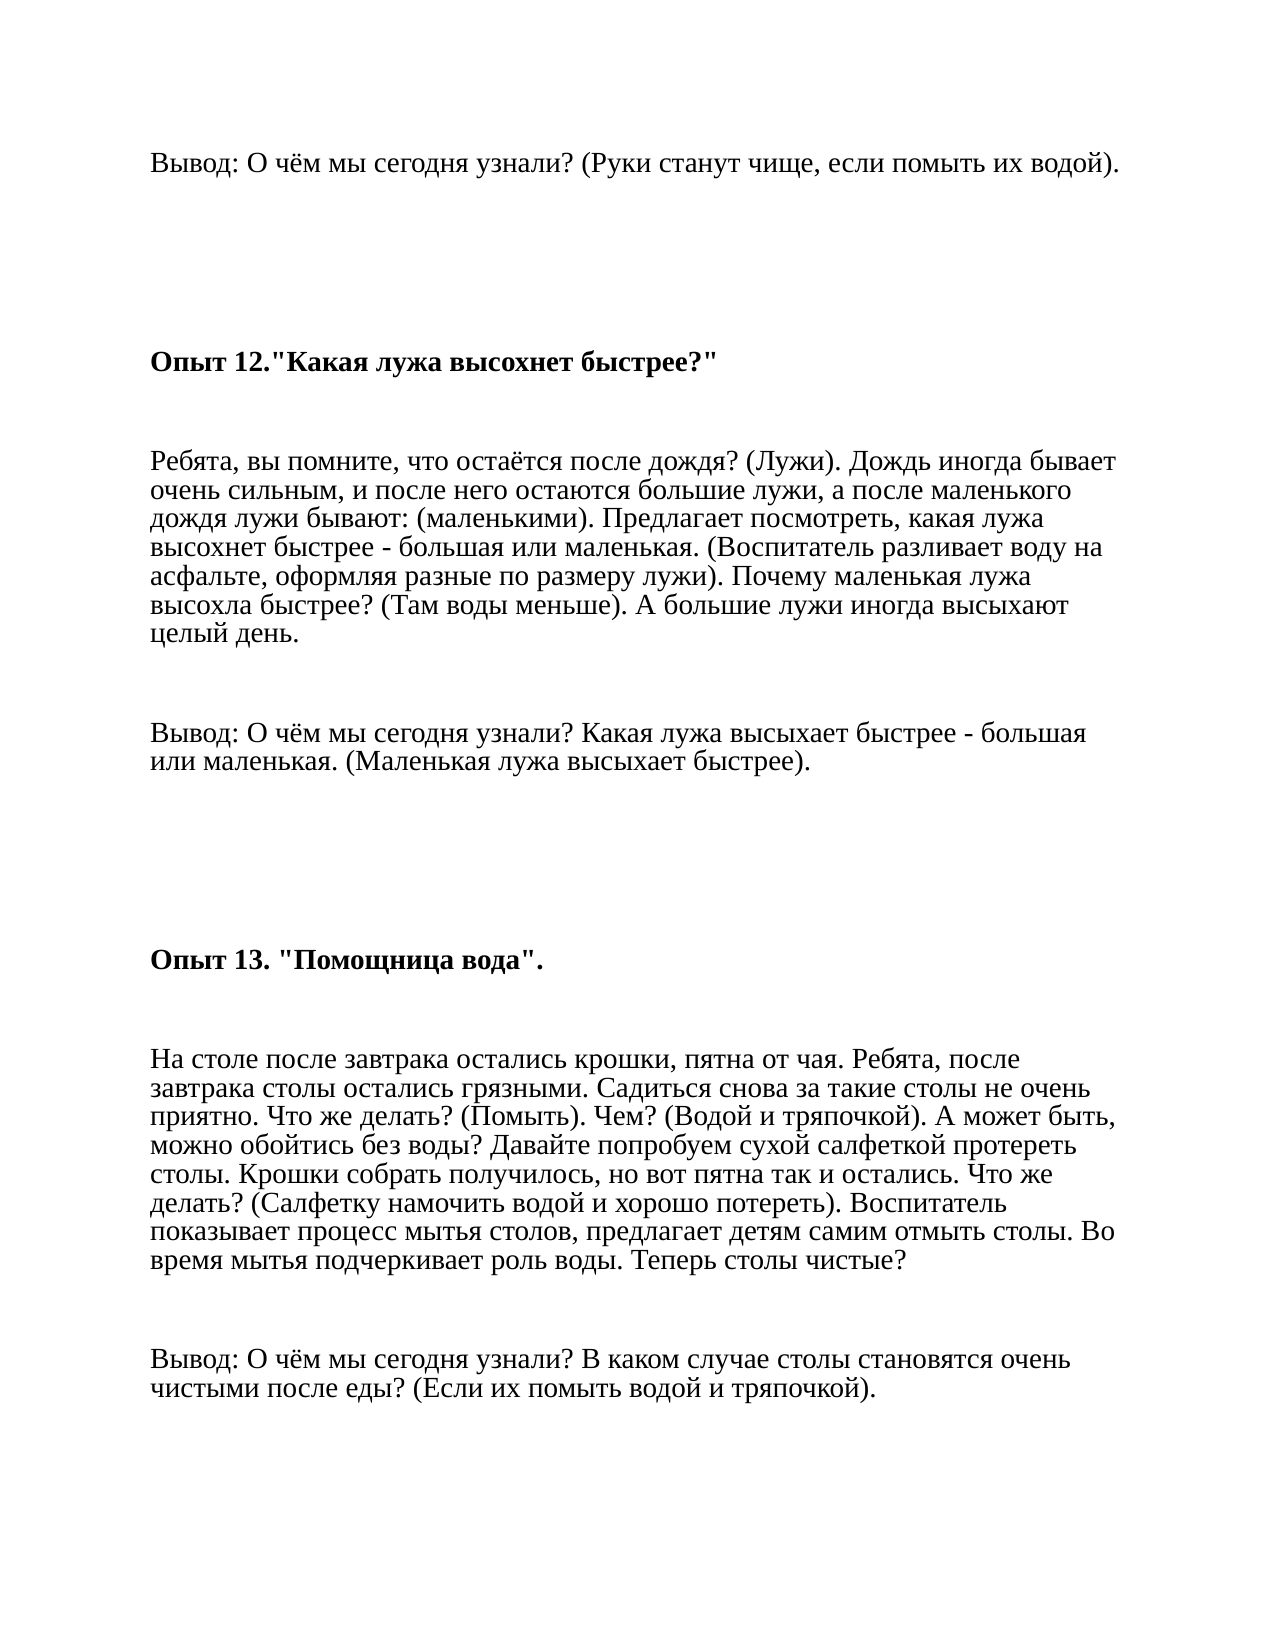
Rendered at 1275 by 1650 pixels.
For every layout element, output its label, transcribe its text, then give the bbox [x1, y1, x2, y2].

text Ребята, вы помните, что остаётся после дождя? (Лужи). Дождь иногда бывает очень сильным, и после него остаются большие лужи, а после маленького дождя лужи бывают: (маленькими). Предлагает посмотреть, какая лужа высохнет быстрее - большая или маленькая. (Воспитатель разливает воду на асфальте, оформляя разные по размеру лужи). Почему маленькая лужа высохла быстрее? (Там воды меньше). А большие лужи иногда высыхают целый день. [150, 447, 1125, 649]
text На столе после завтрака остались крошки, пятна от чая. Ребята, после завтрака столы остались грязными. Садиться снова за такие столы не очень приятно. Что же делать? (Помыть). Чем? (Водой и тряпочкой). А может быть, можно обойтись без воды? Давайте попробуем сухой салфеткой протереть столы. Крошки собрать получилось, но вот пятна так и остались. Что же делать? (Салфетку намочить водой и хорошо потереть). Воспитатель показывает процесс мытья столов, предлагает детям самим отмыть столы. Во время мытья подчеркивает роль воды. Теперь столы чистые? [150, 1045, 1125, 1275]
text Вывод: О чём мы сегодня узнали? Какая лужа высыхает быстрее - большая или маленькая. (Маленькая лужа высыхает быстрее). [150, 719, 1125, 777]
text Вывод: О чём мы сегодня узнали? В каком случае столы становятся очень чистыми после еды? (Если их помыть водой и тряпочкой). [150, 1346, 1125, 1403]
text Опыт 13. "Помощница вода". [150, 946, 1125, 975]
text Опыт 12."Какая лужа высохнет быстрее?" [150, 348, 1125, 377]
text Вывод: О чём мы сегодня узнали? (Руки станут чище, если помыть их водой). [150, 150, 1125, 179]
